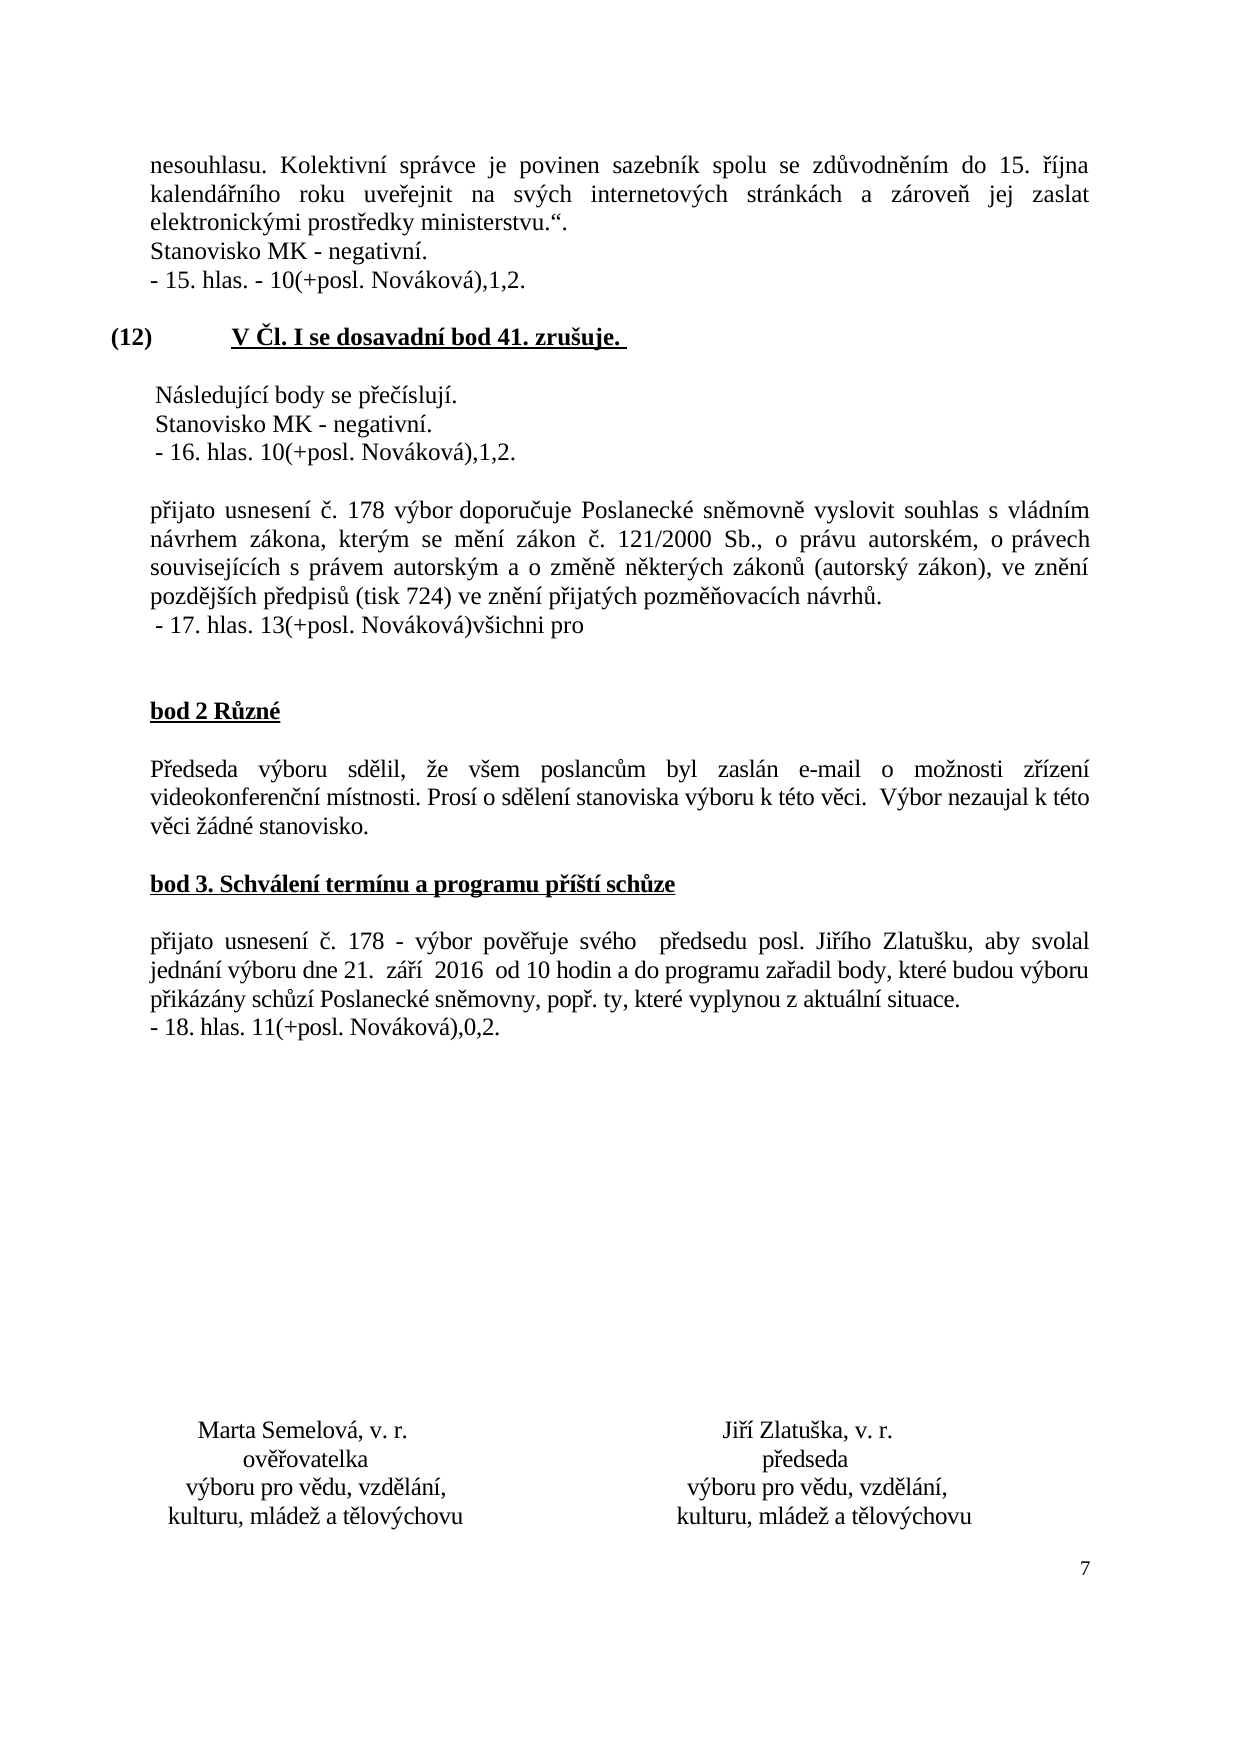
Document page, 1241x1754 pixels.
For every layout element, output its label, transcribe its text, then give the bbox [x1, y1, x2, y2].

text - 17. hlas. 13(+posl. Nováková)všichni pro [155, 610, 1090, 639]
text bod 2 Různé [150, 696, 1090, 725]
text Stanovisko MK - negativní. [150, 236, 1090, 265]
text přijato usnesení č. 178 - výbor pověřuje svého předsedu posl. Jiřího Zlatušku, aby svolal jednání výboru dne 21. září 2016 od 10 hodin a do programu zařadil body, které budou výboru přikázány schůzí Poslanecké sněmovny, popř. ty, které vyplynou z aktuální situace. [150, 926, 1090, 1012]
list V Čl. I se dosavadní bod 41. zrušuje. [111, 322, 1090, 351]
text přijato usnesení č. 178 výbor doporučuje Poslanecké sněmovně vyslovit souhlas s vládním návrhem zákona, kterým se mění zákon č. 121/2000 Sb., o právu autorském, o právech souvisejících s právem autorským a o změně některých zákonů (autorský zákon), ve znění pozdějších předpisů (tisk 724) ve znění přijatých pozměňovacích návrhů. [150, 495, 1090, 610]
text kulturu, mládež a tělovýchovu kulturu, mládež a tělovýchovu [150, 1501, 1090, 1530]
text Předseda výboru sdělil, že všem poslancům byl zaslán e-mail o možnosti zřízení videokonferenční místnosti. Prosí o sdělení stanoviska výboru k této věci. Výbor nezaujal k této věci žádné stanovisko. [150, 754, 1090, 840]
text ověřovatelka předseda [150, 1444, 1090, 1472]
text Stanovisko MK - negativní. [155, 409, 1090, 437]
text - 16. hlas. 10(+posl. Nováková),1,2. [155, 437, 1090, 466]
text bod 3. Schválení termínu a programu příští schůze [150, 869, 1090, 897]
text Následující body se přečíslují. [155, 380, 1090, 409]
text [150, 150, 1090, 236]
text - 18. hlas. 11(+posl. Nováková),0,2. [150, 1012, 1090, 1041]
text výboru pro vědu, vzdělání, výboru pro vědu, vzdělání, [150, 1472, 1090, 1501]
text Marta Semelová, v. r. Jiří Zlatuška, v. r. [150, 1415, 1090, 1444]
text - 15. hlas. - 10(+posl. Nováková),1,2. [150, 265, 1090, 294]
